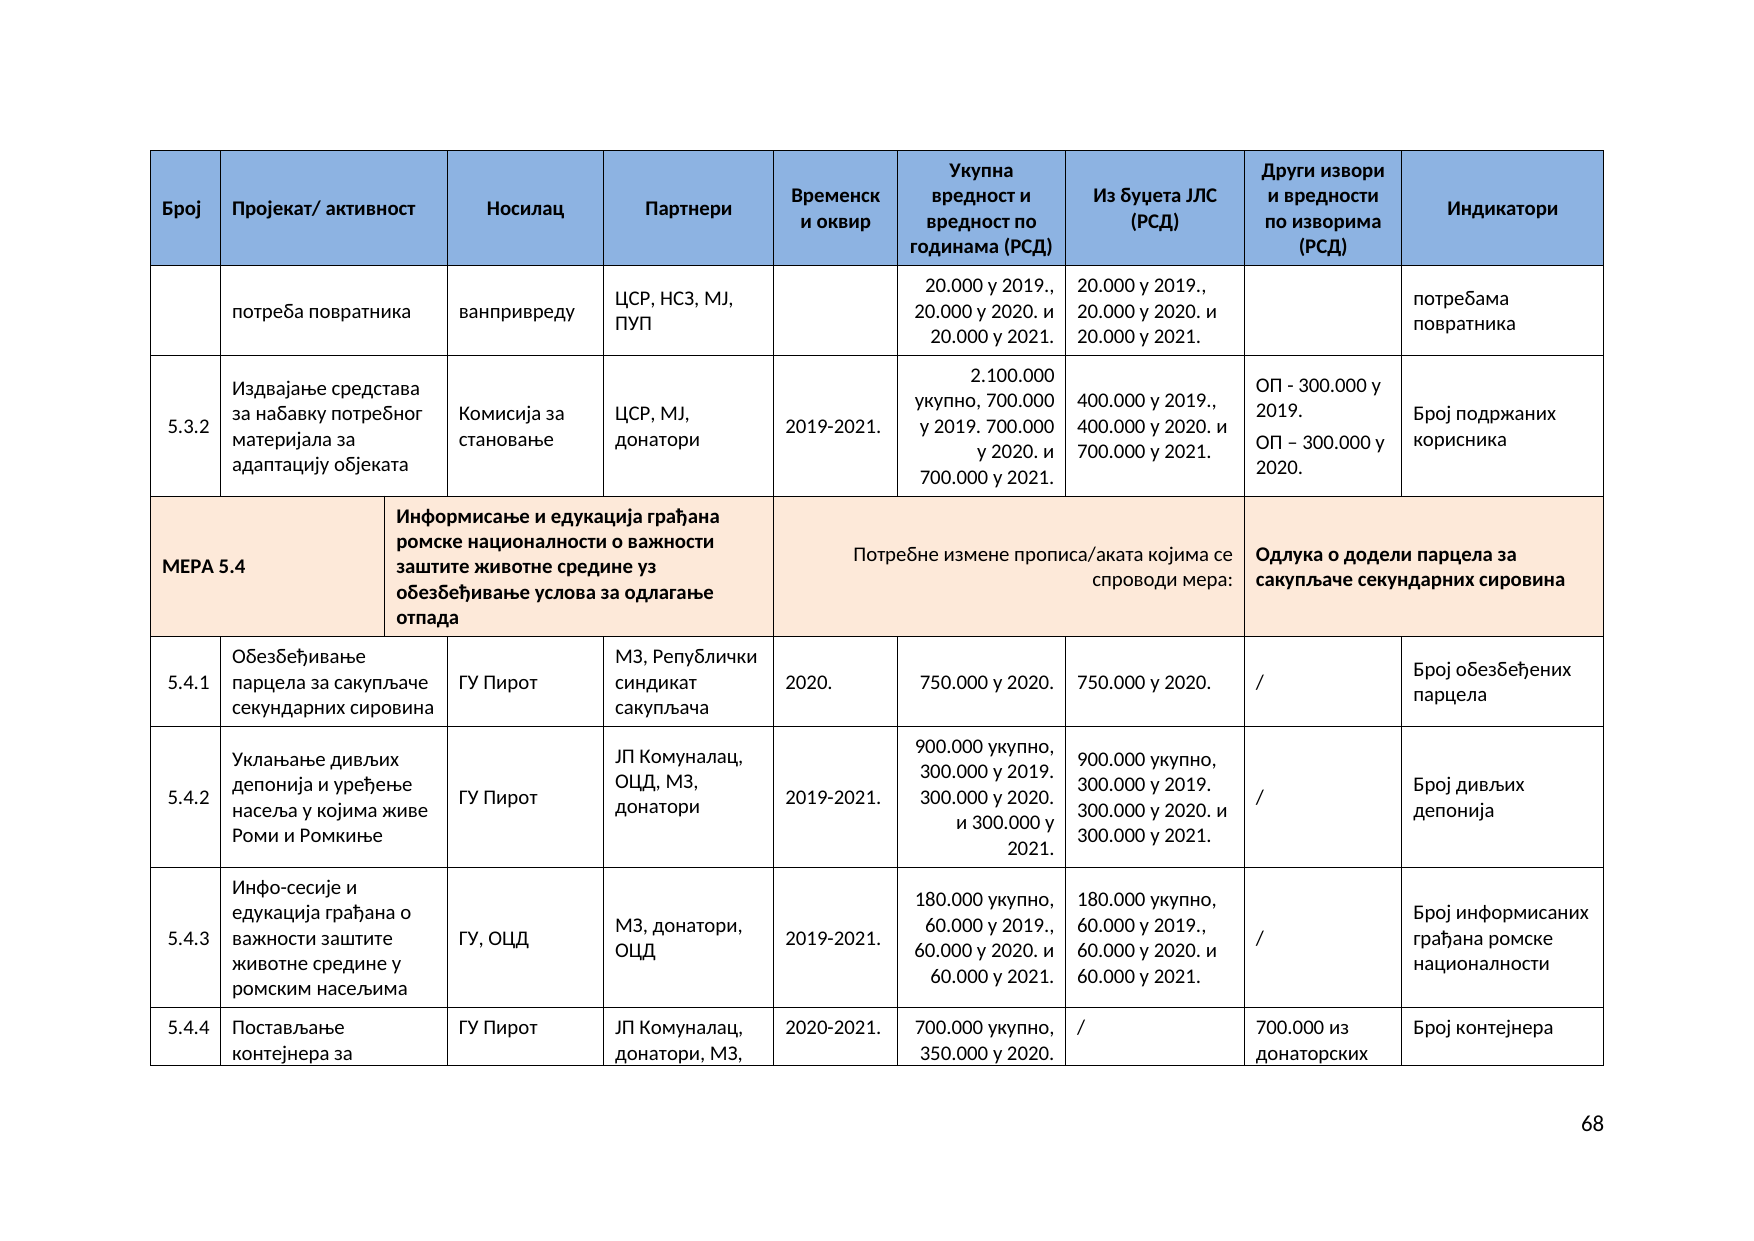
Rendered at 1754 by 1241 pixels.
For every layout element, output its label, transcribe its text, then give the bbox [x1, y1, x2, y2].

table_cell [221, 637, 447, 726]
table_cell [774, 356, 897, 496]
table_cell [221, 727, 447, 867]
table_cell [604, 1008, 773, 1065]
table_header Временски оквир [774, 151, 897, 265]
table_header Носилац [448, 151, 603, 265]
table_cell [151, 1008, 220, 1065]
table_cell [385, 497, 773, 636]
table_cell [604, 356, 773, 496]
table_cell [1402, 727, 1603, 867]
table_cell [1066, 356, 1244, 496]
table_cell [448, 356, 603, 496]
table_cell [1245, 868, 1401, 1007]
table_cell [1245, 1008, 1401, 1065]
table_header Пројекат/ активност [221, 151, 447, 265]
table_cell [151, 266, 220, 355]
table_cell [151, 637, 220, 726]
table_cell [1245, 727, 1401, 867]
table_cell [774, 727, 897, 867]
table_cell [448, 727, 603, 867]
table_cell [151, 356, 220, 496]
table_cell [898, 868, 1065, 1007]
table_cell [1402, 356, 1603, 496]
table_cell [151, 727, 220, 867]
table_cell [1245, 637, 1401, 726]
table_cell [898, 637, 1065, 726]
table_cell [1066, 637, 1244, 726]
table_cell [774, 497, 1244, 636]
table_header Број [151, 151, 220, 265]
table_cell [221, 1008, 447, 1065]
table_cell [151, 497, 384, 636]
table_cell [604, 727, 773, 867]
table_header Из буџета ЈЛС (РСД) [1066, 151, 1244, 265]
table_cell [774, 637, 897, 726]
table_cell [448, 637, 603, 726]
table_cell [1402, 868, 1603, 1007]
table_header Други извори и вредности по изворима (РСД) [1245, 151, 1401, 265]
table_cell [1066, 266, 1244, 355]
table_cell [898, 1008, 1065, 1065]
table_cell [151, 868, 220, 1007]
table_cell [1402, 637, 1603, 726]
table_header Партнери [604, 151, 773, 265]
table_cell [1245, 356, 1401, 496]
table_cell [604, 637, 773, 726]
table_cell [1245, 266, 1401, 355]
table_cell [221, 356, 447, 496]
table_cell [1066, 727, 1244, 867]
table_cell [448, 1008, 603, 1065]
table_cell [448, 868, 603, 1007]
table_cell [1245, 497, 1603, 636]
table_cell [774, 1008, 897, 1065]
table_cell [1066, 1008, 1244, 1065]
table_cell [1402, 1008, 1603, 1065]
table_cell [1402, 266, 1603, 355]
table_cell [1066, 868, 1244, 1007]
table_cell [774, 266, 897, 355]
table_header Индикатори [1402, 151, 1603, 265]
table_header Укупна вредност и вредност по годинама (РСД) [898, 151, 1065, 265]
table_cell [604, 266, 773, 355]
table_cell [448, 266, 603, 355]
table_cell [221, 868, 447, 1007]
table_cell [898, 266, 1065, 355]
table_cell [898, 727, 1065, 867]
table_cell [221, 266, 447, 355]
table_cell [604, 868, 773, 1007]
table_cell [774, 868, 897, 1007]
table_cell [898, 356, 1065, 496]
